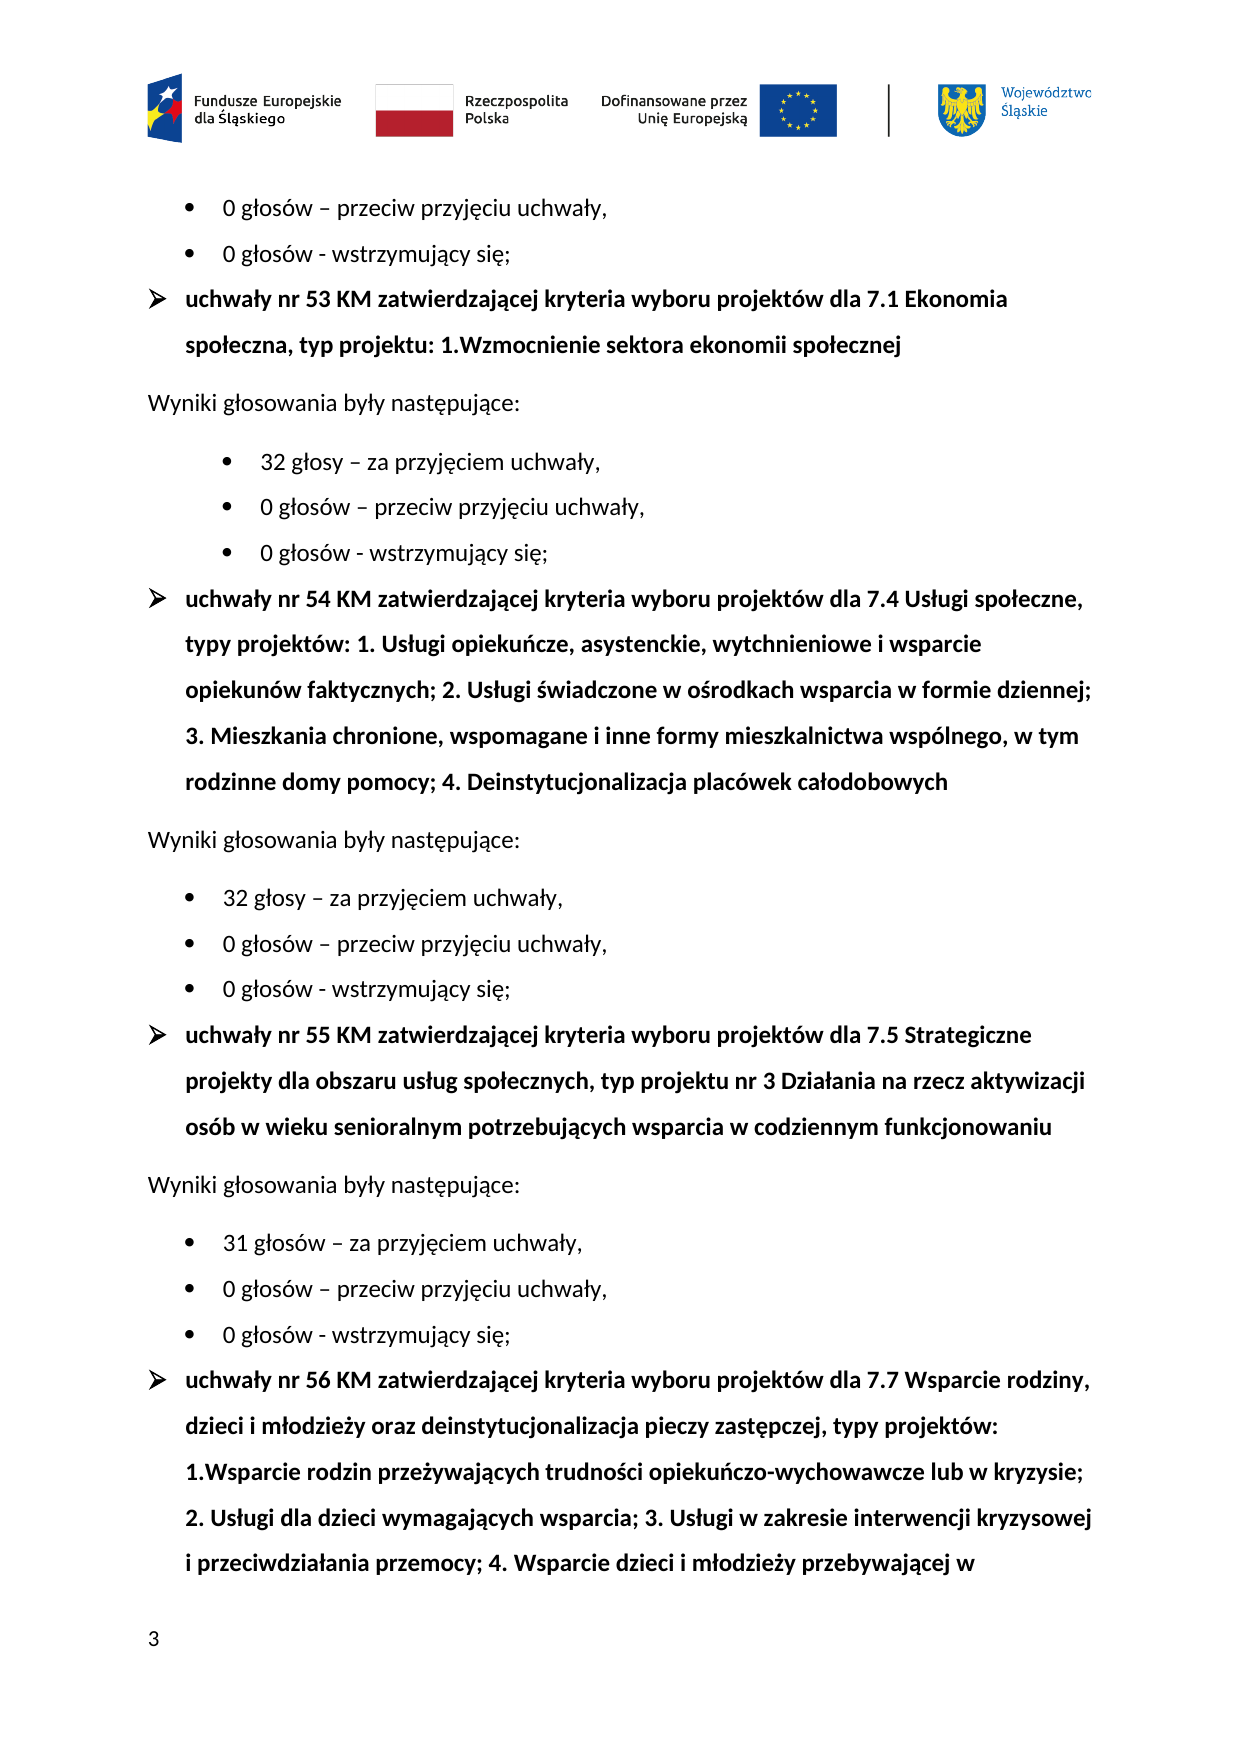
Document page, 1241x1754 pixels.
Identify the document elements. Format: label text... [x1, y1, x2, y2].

list 0 głosów – przeciw przyjęciu uchwały, [185, 1273, 1093, 1303]
list uchwały nr 55 KM zatwierdzającej kryteria wyboru projektów dla 7.5 Strategiczne projekty dla obszaru usług społecznych, typ projektu nr 3 Działania na rzecz aktywizacji osób w wieku senioralnym potrzebujących wsparcia w codziennym funkcjonowaniu [148, 1019, 1093, 1141]
list 0 głosów – przeciw przyjęciu uchwały, [185, 928, 1093, 958]
text Wyniki głosowania były następujące: [148, 824, 1093, 854]
list 0 głosów - wstrzymujący się; [185, 974, 1093, 1004]
list 0 głosów - wstrzymujący się; [223, 537, 1093, 568]
list uchwały nr 54 KM zatwierdzającej kryteria wyboru projektów dla 7.4 Usługi społeczne, typy projektów: 1. Usługi opiekuńcze, asystenckie, wytchnieniowe i wsparcie opiekunów faktycznych; 2. Usługi świadczone w ośrodkach wsparcia w formie dziennej; 3. Mieszkania chronione, wspomagane i inne formy mieszkalnictwa wspólnego, w tym rodzinne domy pomocy; 4. Deinstytucjonalizacja placówek całodobowych [148, 583, 1093, 796]
list 32 głosy – za przyjęciem uchwały, [223, 446, 1093, 476]
list 0 głosów – przeciw przyjęciu uchwały, [223, 491, 1093, 522]
list uchwały nr 53 KM zatwierdzającej kryteria wyboru projektów dla 7.1 Ekonomia społeczna, typ projektu: 1.Wzmocnienie sektora ekonomii społecznej [148, 283, 1093, 360]
text Wyniki głosowania były następujące: [148, 1169, 1093, 1199]
picture [147, 73, 1092, 143]
list 32 głosy – za przyjęciem uchwały, [185, 882, 1093, 913]
text Wyniki głosowania były następujące: [148, 387, 1093, 418]
list 0 głosów – przeciw przyjęciu uchwały, [185, 192, 1093, 222]
list 0 głosów - wstrzymujący się; [185, 1319, 1093, 1349]
list 31 głosów – za przyjęciem uchwały, [185, 1227, 1093, 1258]
list 0 głosów - wstrzymujący się; [185, 238, 1093, 268]
